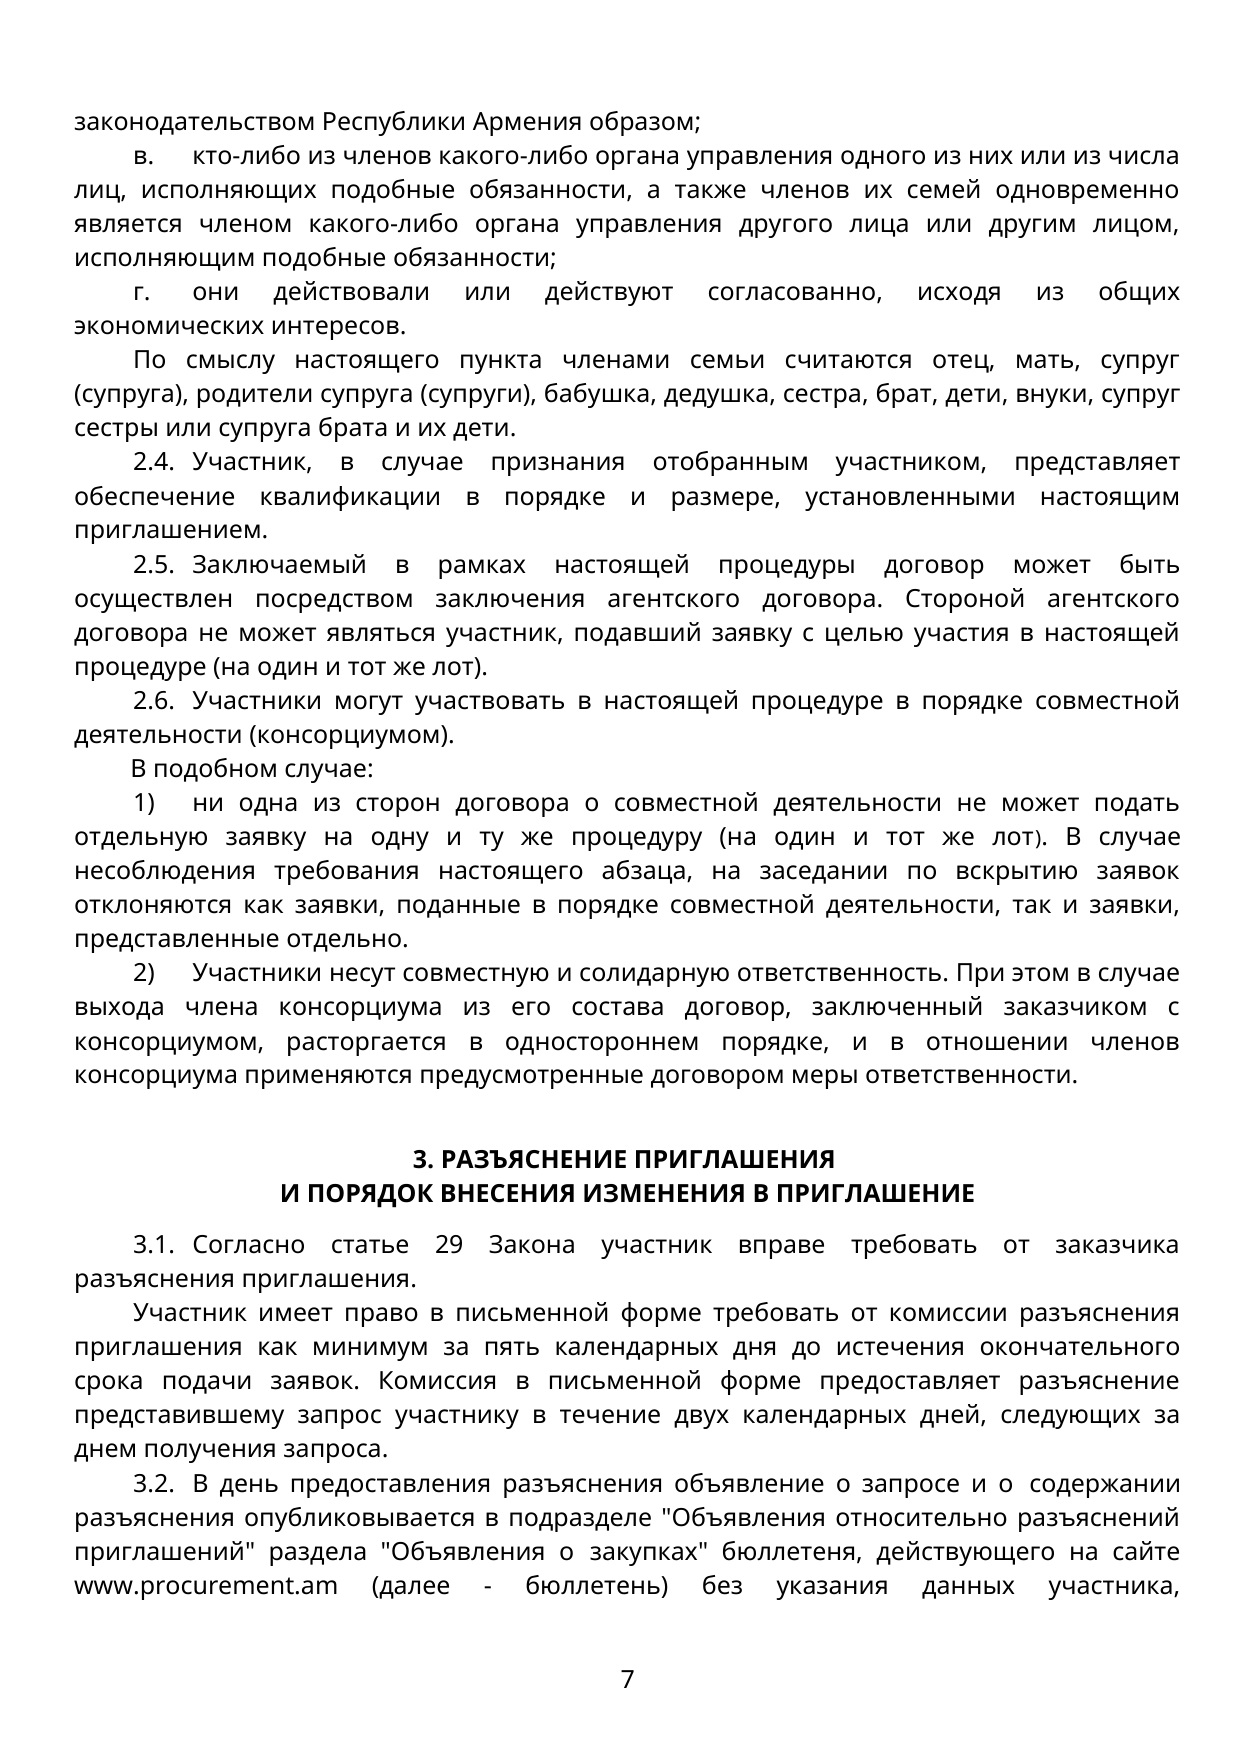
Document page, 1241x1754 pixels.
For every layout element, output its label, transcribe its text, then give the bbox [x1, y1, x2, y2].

text Участник имеет право в письменной форме требовать от комиссии разъяснения приглашения как минимум за пять календарных дня до истечения окончательного срока подачи заявок. Комиссия в письменной форме предоставляет разъяснение представившему запрос участнику в течение двух календарных дней, следующих за днем получения запроса. [74, 1295, 1181, 1465]
text 1) ни одна из сторон договора о совместной деятельности не может подать отдельную заявку на одну и ту же процедуру (на один и тот же лот). В случае несоблюдения требования настоящего абзаца, на заседании по вскрытию заявок отклоняются как заявки, поданные в порядке совместной деятельности, так и заявки, представленные отдельно. [74, 785, 1181, 955]
text 3.1. Согласно статье 29 Закона участник вправе требовать от заказчика разъяснения приглашения. [74, 1227, 1181, 1295]
text в. кто-либо из членов какого-либо органа управления одного из них или из числа лиц, исполняющих подобные обязанности, а также членов их семей одновременно является членом какого-либо органа управления другого лица или другим лицом, исполняющим подобные обязанности; [74, 137, 1181, 274]
text 2.4. Участник, в случае признания отобранным участником, представляет обеспечение квалификации в порядке и размере, установленными настоящим приглашением. [74, 444, 1181, 546]
text г. они действовали или действуют согласованно, исходя из общих экономических интересов. [74, 274, 1181, 342]
text 3. РАЗЪЯСНЕНИЕ ПРИГЛАШЕНИЯ И ПОРЯДОК ВНЕСЕНИЯ ИЗМЕНЕНИЯ В ПРИГЛАШЕНИЕ [74, 1142, 1181, 1210]
text В подобном случае: [74, 751, 1181, 785]
text 2.5. Заключаемый в рамках настоящей процедуры договор может быть осуществлен посредством заключения агентского договора. Стороной агентского договора не может являться участник, подавший заявку с целью участия в настоящей процедуре (на один и тот же лот). [74, 546, 1181, 682]
text 2) Участники несут совместную и солидарную ответственность. При этом в случае выхода члена консорциума из его состава договор, заключенный заказчиком с консорциумом, расторгается в одностороннем порядке, и в отношении членов консорциума применяются предусмотренные договором меры ответственности. [74, 955, 1181, 1091]
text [74, 1465, 1181, 1602]
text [74, 103, 1181, 137]
text По смыслу настоящего пункта членами семьи считаются отец, мать, супруг (супруга), родители супруга (супруги), бабушка, дедушка, сестра, брат, дети, внуки, супруг сестры или супруга брата и их дети. [74, 342, 1181, 444]
text 2.6. Участники могут участвовать в настоящей процедуре в порядке совместной деятельности (консорциумом). [74, 682, 1181, 751]
